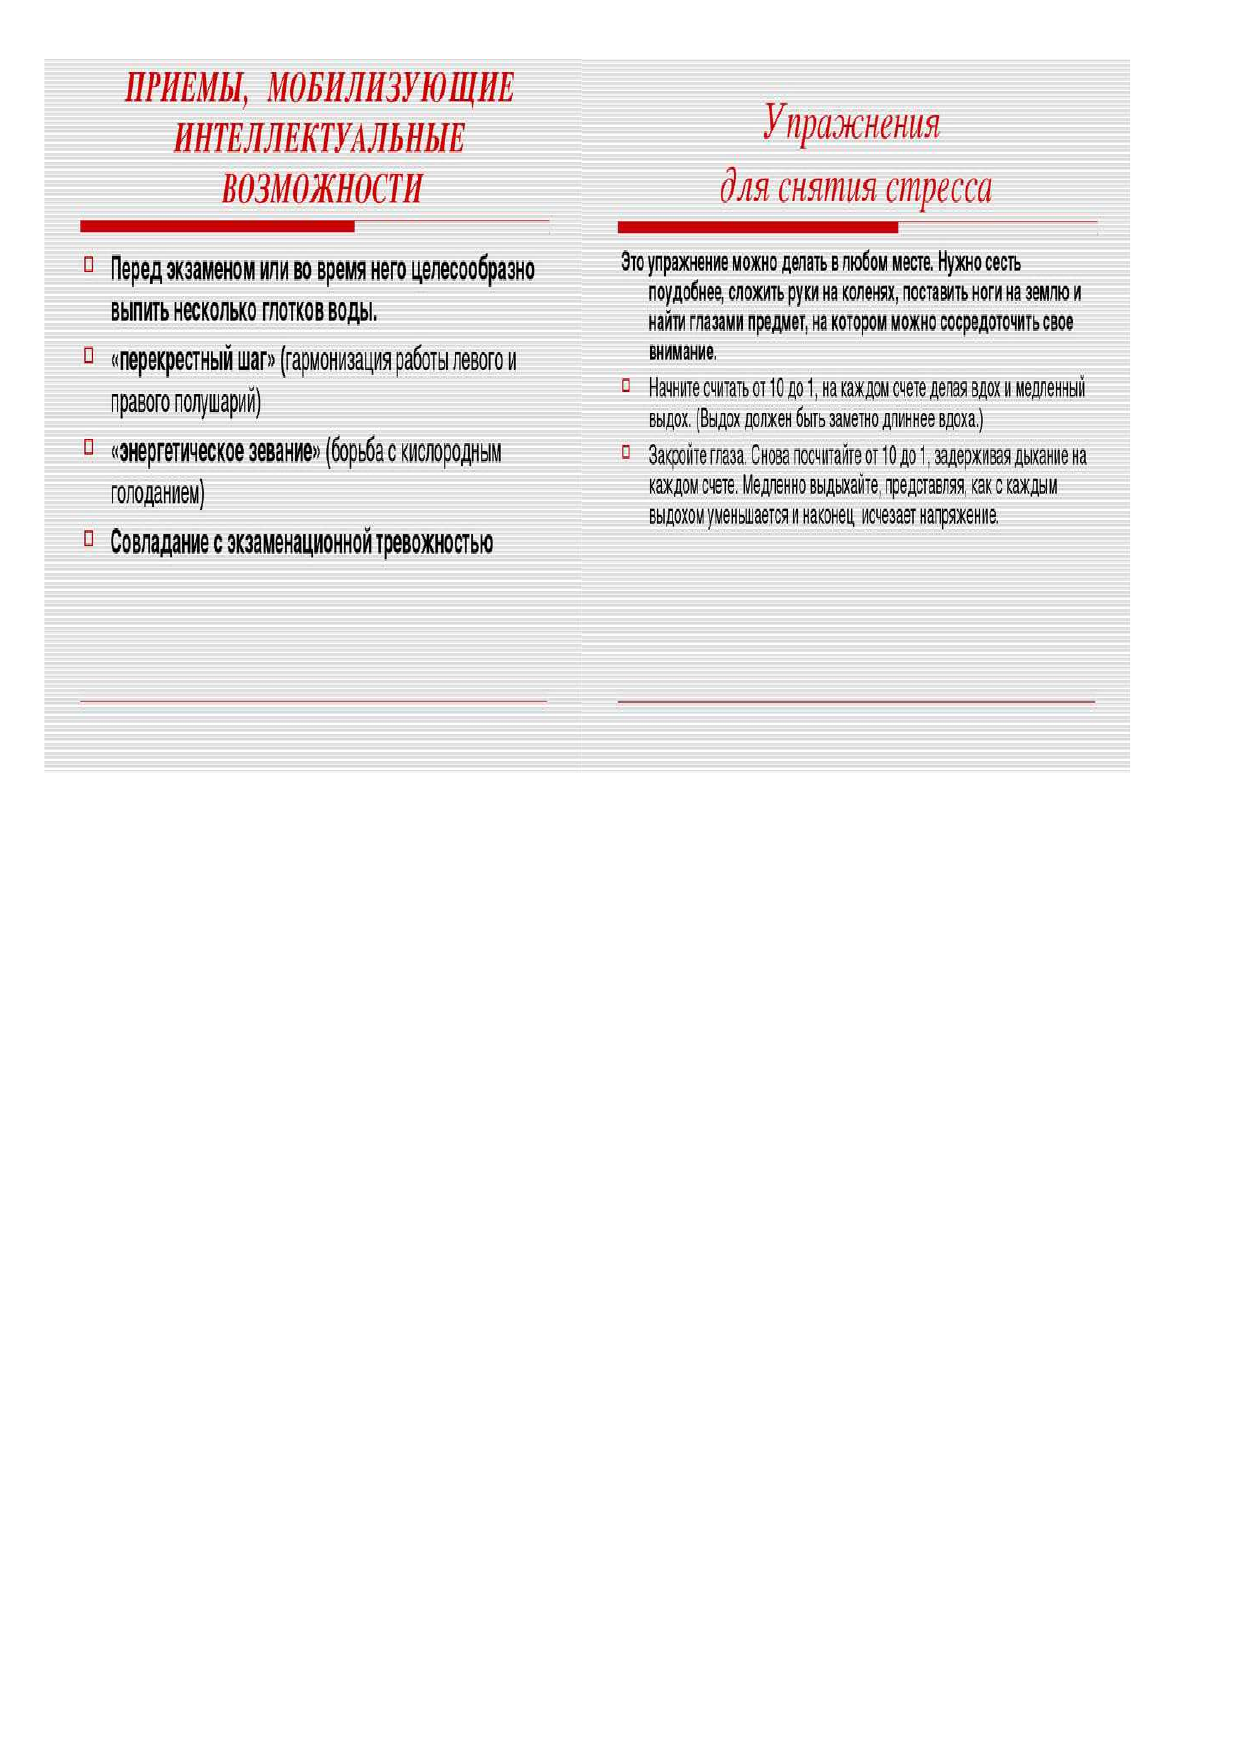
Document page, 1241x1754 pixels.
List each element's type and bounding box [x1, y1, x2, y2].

picture [44, 59, 1131, 773]
